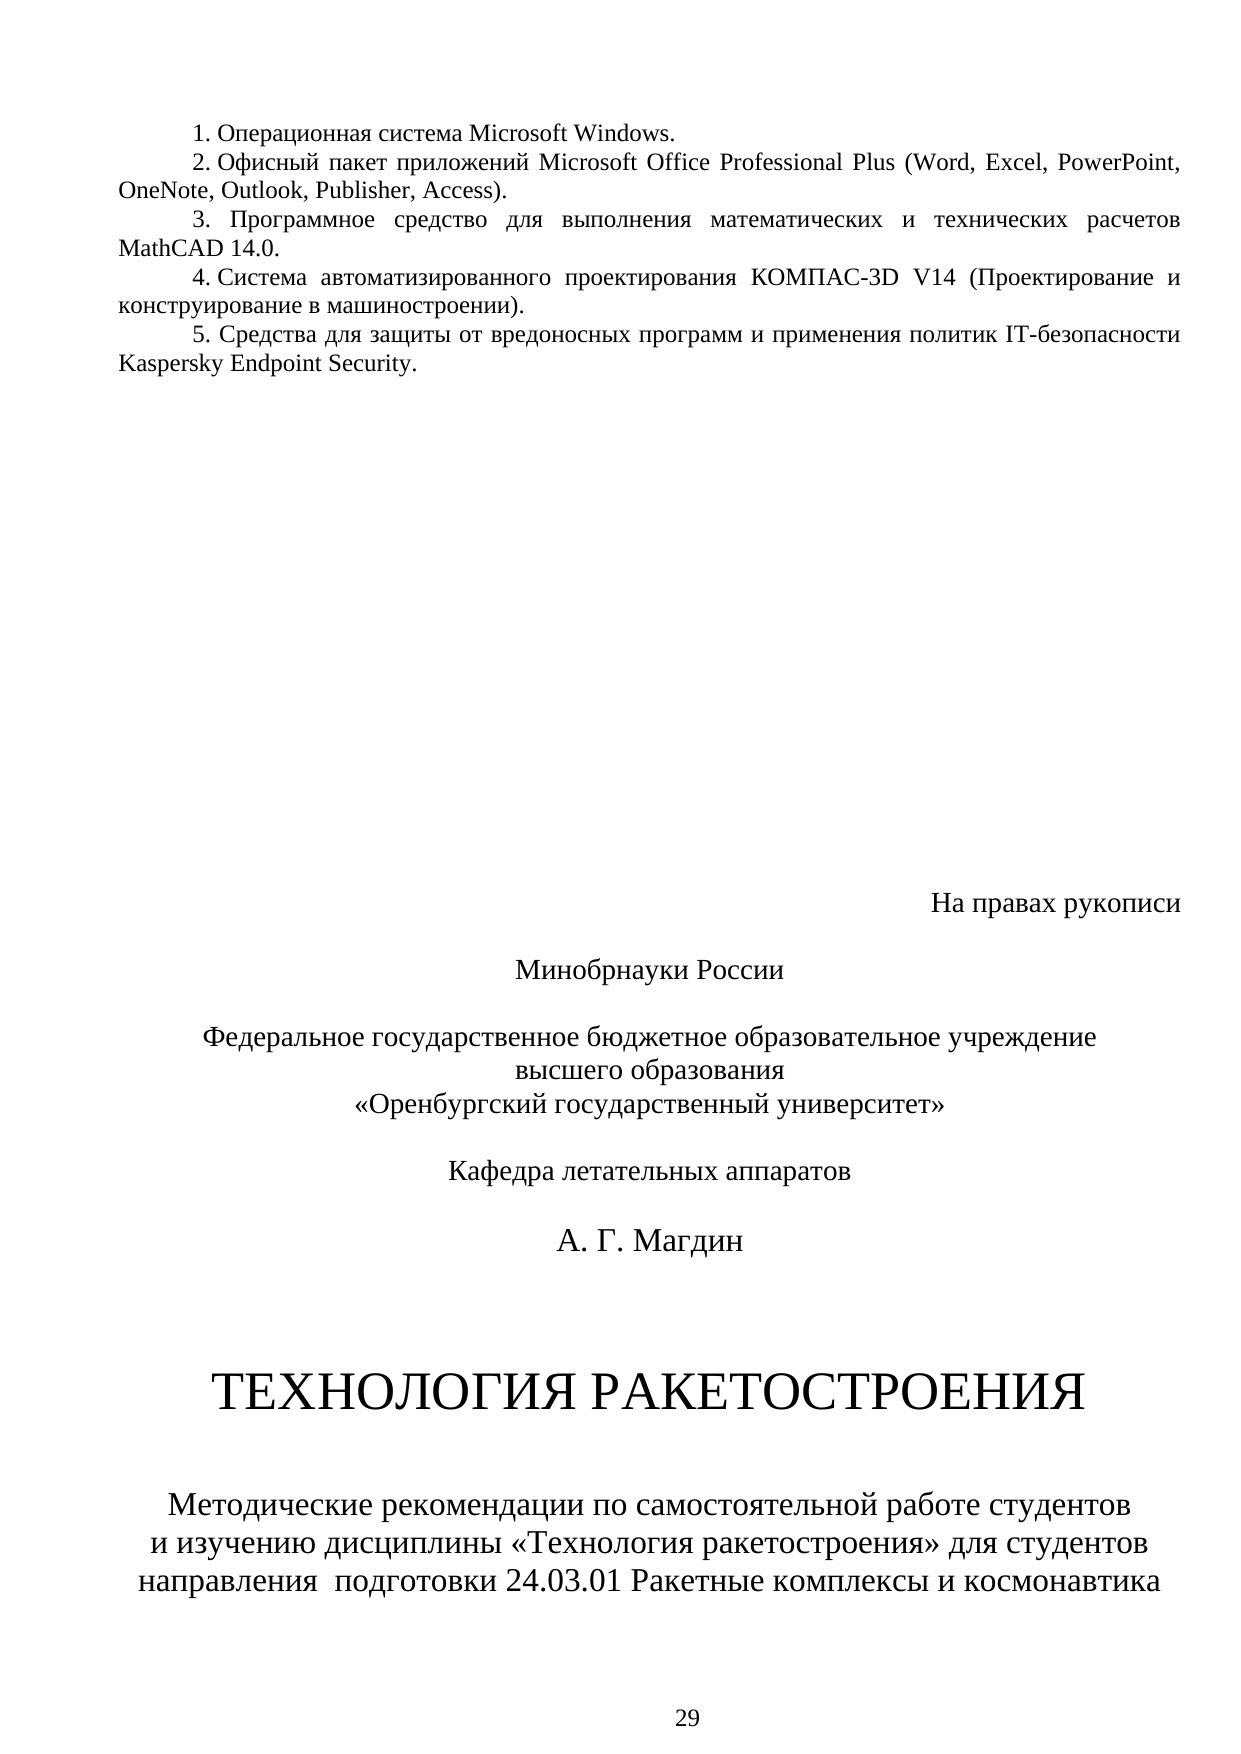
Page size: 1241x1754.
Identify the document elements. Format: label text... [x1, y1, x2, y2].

text «Оренбургский государственный университет» [118, 1086, 1181, 1119]
text Федеральное государственное бюджетное образовательное учреждение [118, 1019, 1181, 1052]
text высшего образования [118, 1052, 1181, 1086]
text ТЕХНОЛОГИЯ РАКЕТОСТРОЕНИЯ [118, 1359, 1181, 1421]
text Методические рекомендации по самостоятельной работе студентов [118, 1484, 1181, 1522]
text 1. Операционная система Microsoft Windows. [118, 118, 1181, 147]
text и изучению дисциплины «Технология ракетостроения» для студентов направления подготовки 24.03.01 Ракетные комплексы и космонавтика [118, 1522, 1181, 1599]
text Минобрнауки России [118, 952, 1181, 985]
text 2. Офисный пакет приложений Microsoft Office Professional Plus (Word, Excel, PowerPoint, OneNote, Outlook, Publisher, Access). [118, 147, 1181, 204]
text А. Г. Магдин [118, 1220, 1181, 1258]
title На правах рукописи [118, 885, 1181, 918]
text 3. Программное средство для выполнения математических и технических расчетов MathCAD 14.0. [118, 204, 1181, 262]
text 4. Система автоматизированного проектирования КОМПАС-3D V14 (Проектирование и конструирование в машиностроении). [118, 262, 1181, 319]
text Кафедра летательных аппаратов [118, 1153, 1181, 1187]
text 5. Средства для защиты от вредоносных программ и применения политик IT-безопасности Kaspersky Endpoint Security. [118, 319, 1181, 377]
